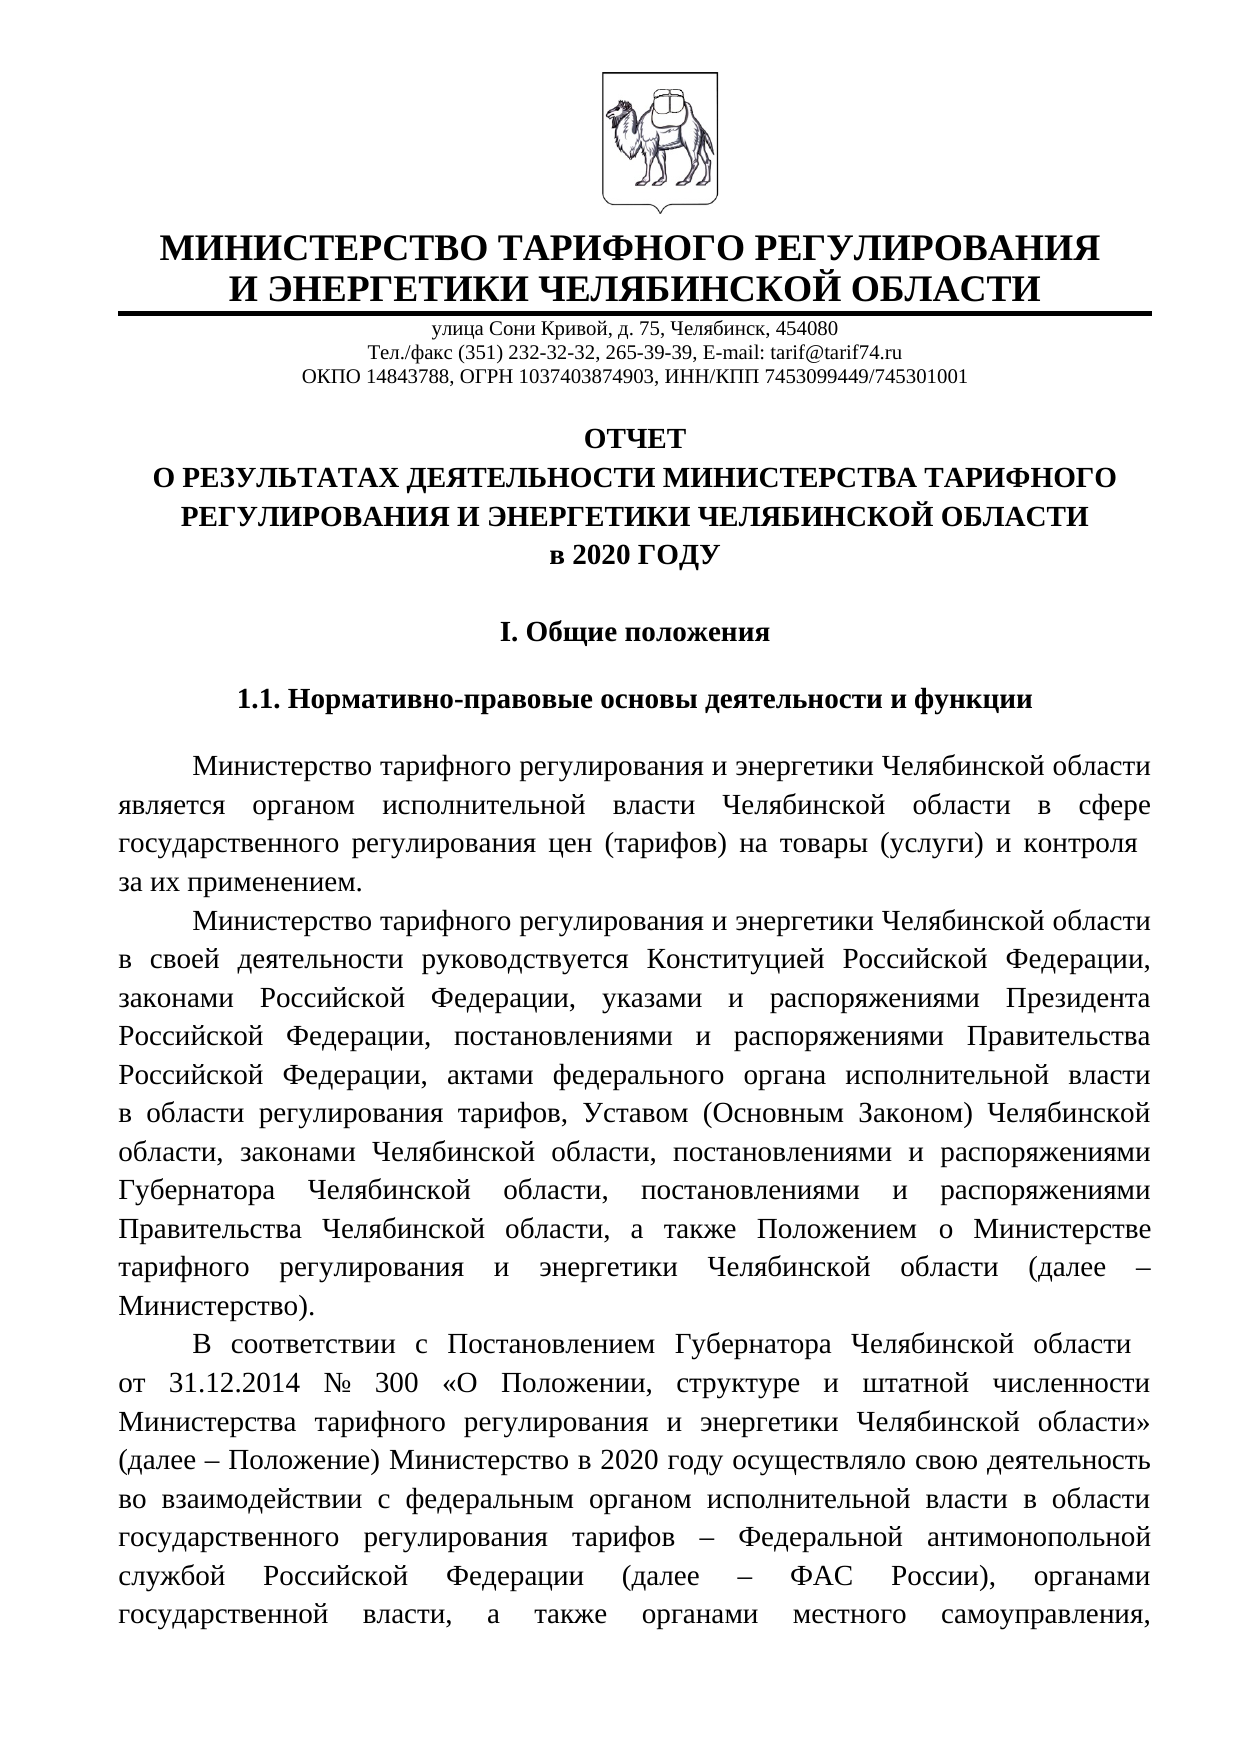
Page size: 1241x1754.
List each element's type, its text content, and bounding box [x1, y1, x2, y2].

text 1.1. Нормативно-правовые основы деятельности и функции [118, 681, 1152, 715]
text Тел./факс (351) 232-32-32, 265-39-39, E-mail: tarif@tarif74.ru [118, 340, 1152, 364]
title ОТЧЕТ [118, 422, 1152, 455]
text МИНИСТЕРСТВО ТАРИФНОГО РЕГУЛИРОВАНИЯ И ЭНЕРГЕТИКИ ЧЕЛЯБИНСКОЙ ОБЛАСТИ [118, 227, 1152, 311]
text I. Общие положения [118, 614, 1152, 648]
text улица Сони Кривой, д. 75, Челябинск, 454080 [118, 316, 1152, 340]
text Министерство тарифного регулирования и энергетики Челябинской области в своей деятельности руководствуется Конституцией Российской Федерации, законами Российской Федерации, указами и распоряжениями Президента Российской Федерации, постановлениями и распоряжениями Правительства Российской Федерации, актами федерального органа исполнительной власти в области регулирования тарифов, Уставом (Основным Законом) Челябинской области, законами Челябинской области, постановлениями и распоряжениями Губернатора Челябинской области, постановлениями и распоряжениями Правительства Челябинской области, а также Положением о Министерстве тарифного регулирования и энергетики Челябинской области (далее –Министерство). [118, 903, 1152, 1322]
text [118, 1327, 1152, 1630]
text в 2020 ГОДУ [118, 537, 1152, 571]
text О РЕЗУЛЬТАТАХ ДЕЯТЕЛЬНОСТИ МИНИСТЕРСТВА ТАРИФНОГО РЕГУЛИРОВАНИЯ И ЭНЕРГЕТИКИ ЧЕЛЯБИНСКОЙ ОБЛАСТИ [118, 460, 1152, 532]
text Министерство тарифного регулирования и энергетики Челябинской области является органом исполнительной власти Челябинской области в сфере государственного регулирования цен (тарифов) на товары (услуги) и контроля за их применением. [118, 748, 1152, 898]
text ОКПО 14843788, ОГРН 1037403874903, ИНН/КПП 7453099449/745301001 [118, 364, 1152, 388]
picture [601, 72, 719, 214]
